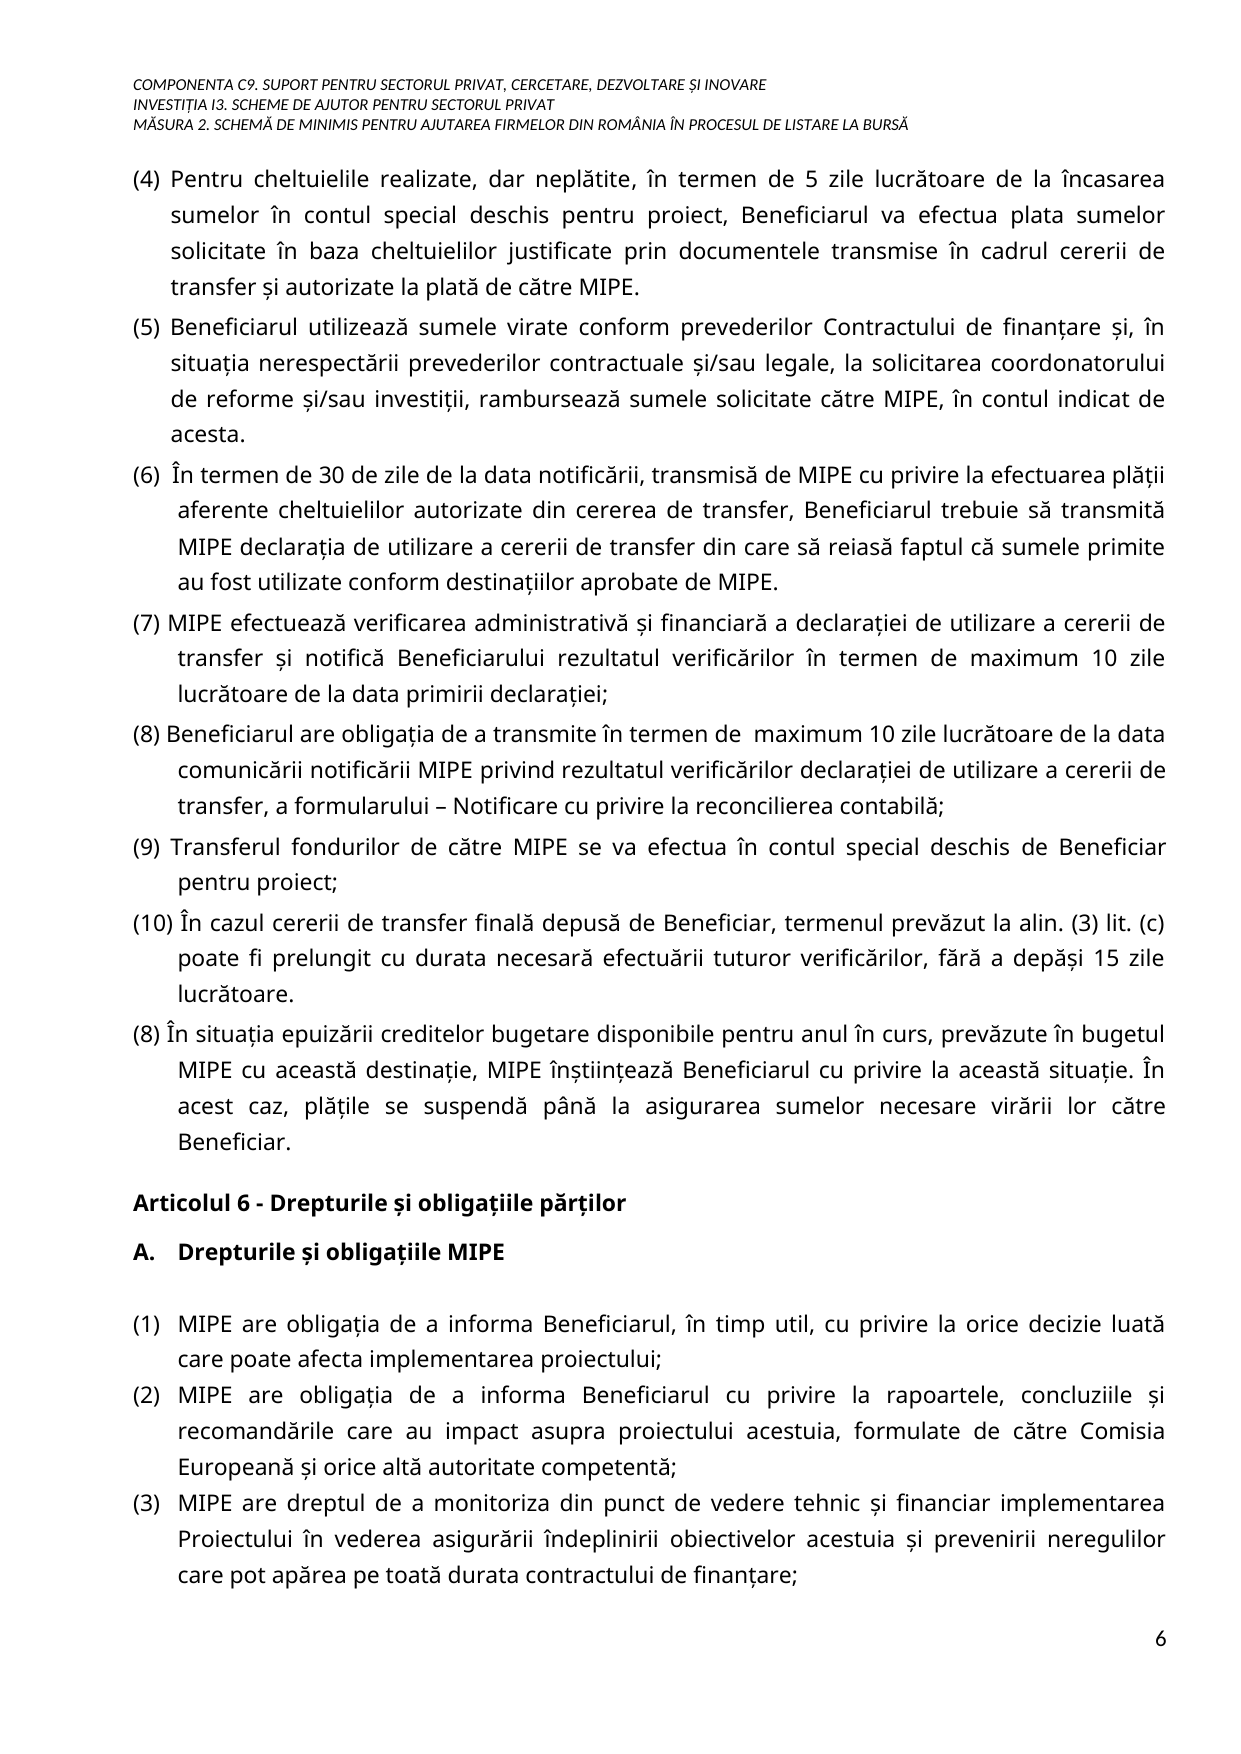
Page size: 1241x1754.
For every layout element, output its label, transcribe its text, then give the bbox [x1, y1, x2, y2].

text (4) Pentru cheltuielile realizate, dar neplătite, în termen de 5 zile lucrătoare de la încasarea sumelor în contul special deschis pentru proiect, Beneficiarul va efectua plata sumelor solicitate în baza cheltuielilor justificate prin documentele transmise în cadrul cererii de transfer și autorizate la plată de către MIPE. [133, 163, 1166, 302]
text Articolul 6 - Drepturile și obligațiile părților [133, 1187, 1166, 1218]
text (6) În termen de 30 de zile de la data notificării, transmisă de MIPE cu privire la efectuarea plății aferente cheltuielilor autorizate din cererea de transfer, Beneficiarul trebuie să transmită MIPE declarația de utilizare a cererii de transfer din care să reiasă faptul că sumele primite au fost utilizate conform destinațiilor aprobate de MIPE. [133, 458, 1166, 598]
text (7) MIPE efectuează verificarea administrativă și financiară a declarației de utilizare a cererii de transfer și notifică Beneficiarului rezultatul verificărilor în termen de maximum 10 zile lucrătoare de la data primirii declarației; [133, 606, 1166, 709]
text (9) Transferul fondurilor de către MIPE se va efectua în contul special deschis de Beneficiar pentru proiect; [133, 830, 1166, 898]
text (5) Beneficiarul utilizează sumele virate conform prevederilor Contractului de finanțare și, în situația nerespectării prevederilor contractuale și/sau legale, la solicitarea coordonatorului de reforme și/sau investiții, rambursează sumele solicitate către MIPE, în contul indicat de acesta. [133, 311, 1166, 450]
text (8) În situația epuizării creditelor bugetare disponibile pentru anul în curs, prevăzute în bugetul MIPE cu această destinație, MIPE înștiințează Beneficiarul cu privire la această situație. În acest caz, plățile se suspendă până la asigurarea sumelor necesare virării lor către Beneficiar. [133, 1050, 1166, 1157]
list MIPE are obligația de a informa Beneficiarul, în timp util, cu privire la orice decizie luată care poate afecta implementarea proiectului; [133, 1307, 1166, 1375]
text (8) Beneficiarul are obligația de a transmite în termen de maximum 10 zile lucrătoare de la data comunicării notificării MIPE privind rezultatul verificărilor declarației de utilizare a cererii de transfer, a formularului – Notificare cu privire la reconcilierea contabilă; [133, 718, 1166, 822]
text (10) În cazul cererii de transfer finală depusă de Beneficiar, termenul prevăzut la alin. (3) lit. (c) poate fi prelungit cu durata necesară efectuării tuturor verificărilor, fără a depăși 15 zile lucrătoare. [133, 938, 1166, 1009]
list Drepturile și obligațiile MIPE [133, 1236, 1166, 1267]
list MIPE are obligația de a informa Beneficiarul cu privire la rapoartele, concluziile și recomandările care au impact asupra proiectului acestuia, formulate de către Comisia Europeană și orice altă autoritate competentă; [133, 1379, 1166, 1482]
list MIPE are dreptul de a monitoriza din punct de vedere tehnic și financiar implementarea Proiectului în vederea asigurării îndeplinirii obiectivelor acestuia și prevenirii neregulilor care pot apărea pe toată durata contractului de finanțare; [133, 1487, 1166, 1590]
